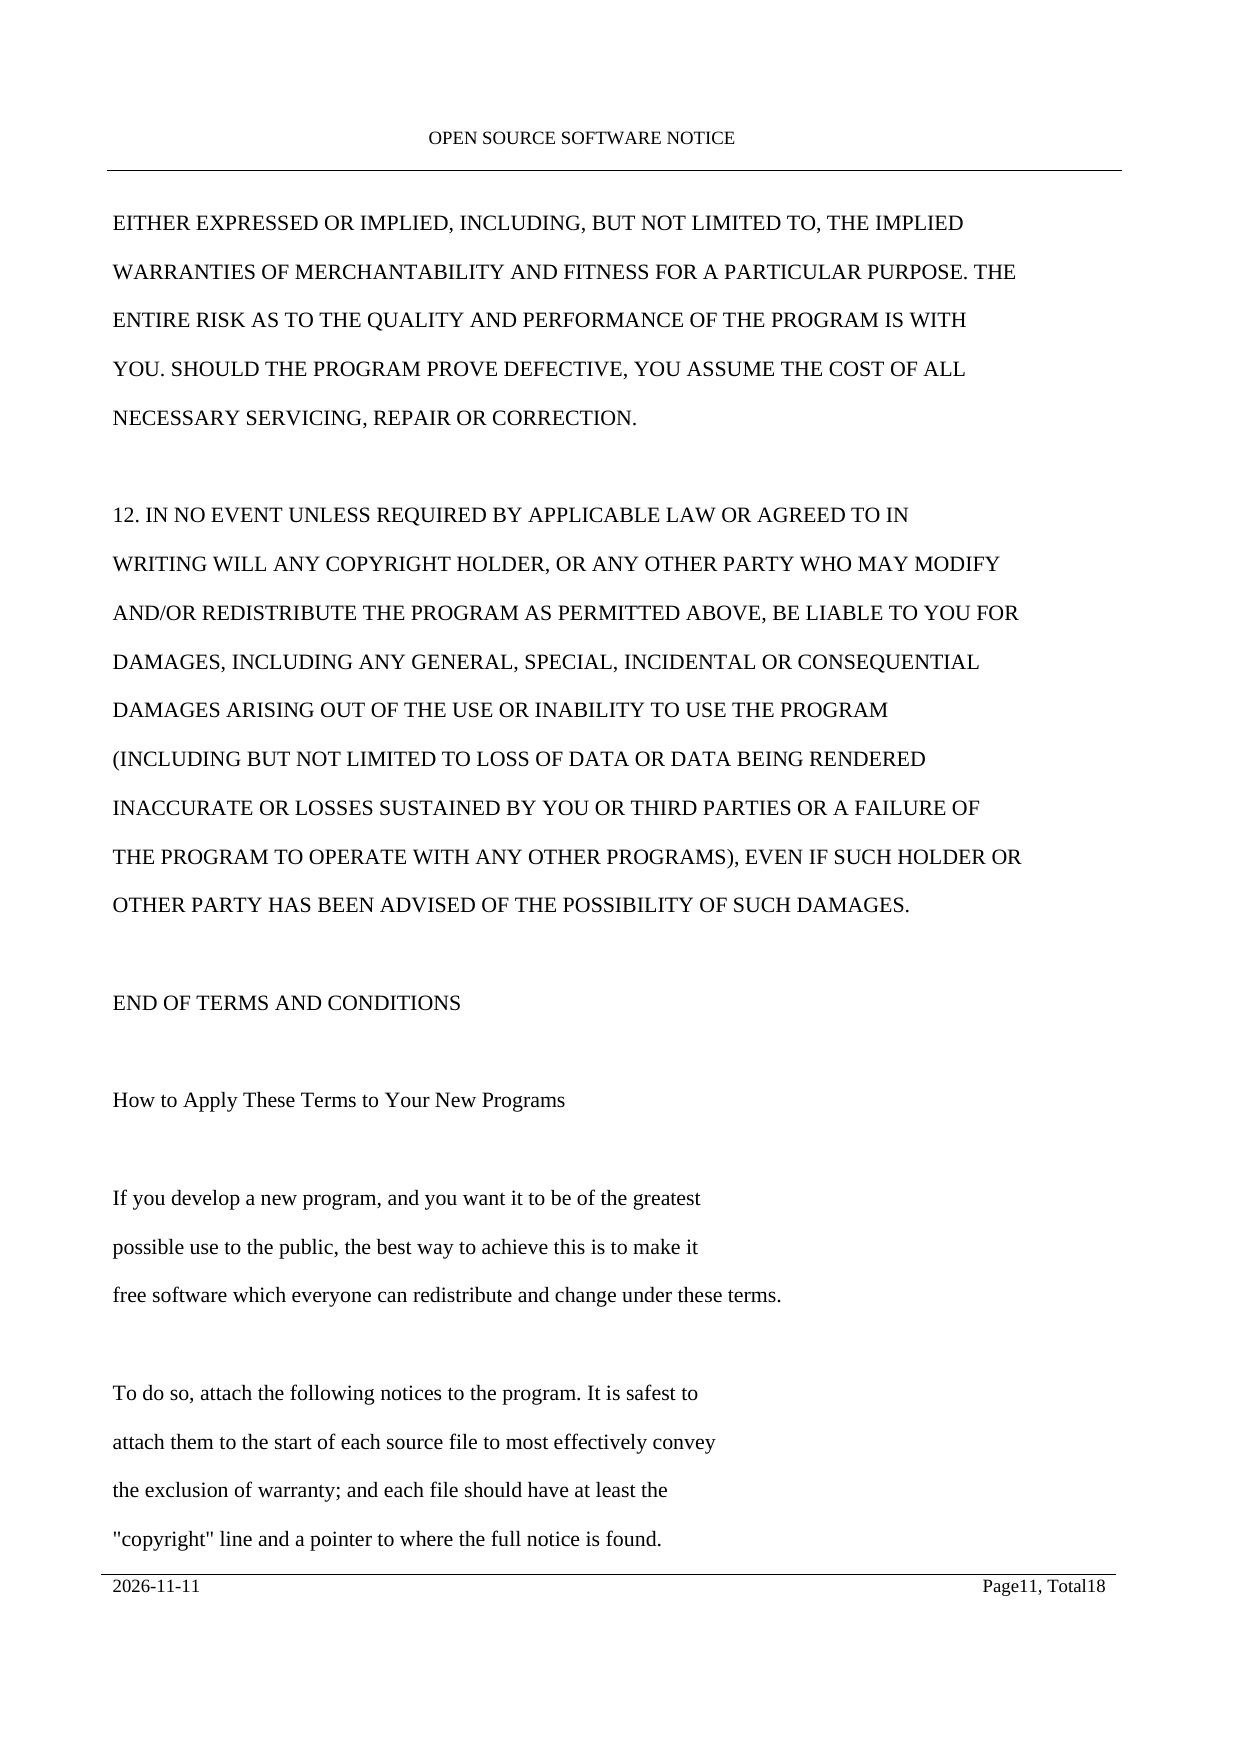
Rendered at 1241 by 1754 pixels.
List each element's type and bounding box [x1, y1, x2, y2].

text [112, 206, 1128, 1555]
